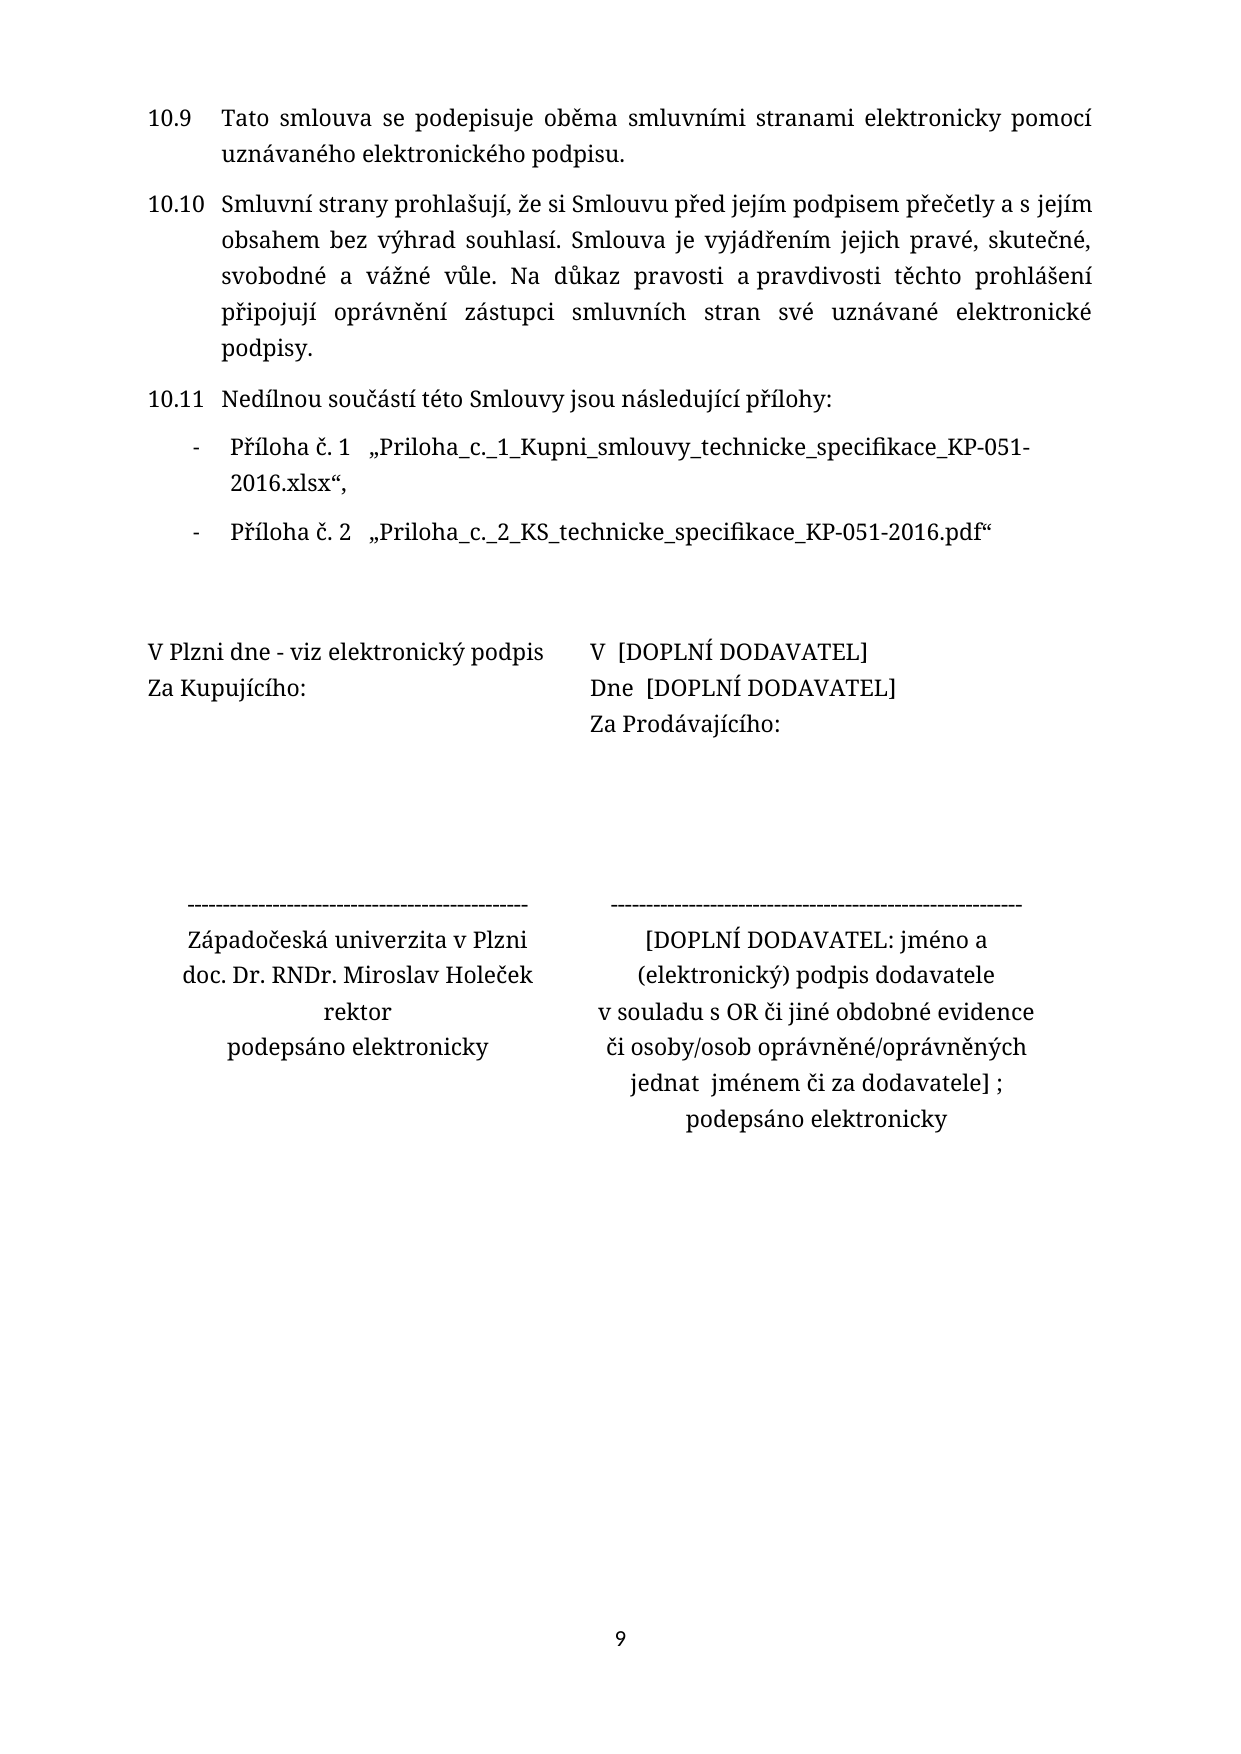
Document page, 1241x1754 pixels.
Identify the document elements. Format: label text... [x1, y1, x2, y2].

table_header V [DOPLNÍ DODAVATEL] Dne [DOPLNÍ DODAVATEL] Za Prodávajícího: ---------------------------------------------------------- [DOPLNÍ DODAVATEL: jméno a (elektronický) podpis dodavatele v souladu s OR či jiné obdobné evidence či osoby/osob oprávněné/oprávněných jednat jménem či za dodavatele] ; podepsáno elektronicky [579, 636, 1054, 1138]
table_header V Plzni dne - viz elektronický podpis Za Kupujícího: ------------------------------------------------ Západočeská univerzita v Plzni doc. Dr. RNDr. Miroslav Holeček rektor podepsáno elektronicky [136, 636, 579, 1138]
text 10.10 Smluvní strany prohlašují, že si Smlouvu před jejím podpisem přečetly a s jejím obsahem bez výhrad souhlasí. Smlouva je vyjádřením jejich pravé, skutečné, svobodné a vážné vůle. Na důkaz pravosti a pravdivosti těchto prohlášení připojují oprávnění zástupci smluvních stran své uznávané elektronické podpisy. [148, 188, 1092, 363]
list Příloha č. 1 „Priloha_c._1_Kupni_smlouvy_technicke_specifikace_KP-051-2016.xlsx“, [193, 431, 1092, 498]
text 10.11 Nedílnou součástí této Smlouvy jsou následující přílohy: [148, 383, 1092, 414]
list Příloha č. 2 „Priloha_c._2_KS_technicke_specifikace_KP-051-2016.pdf“ [193, 515, 1092, 547]
text 10.9 Tato smlouva se podepisuje oběma smluvními stranami elektronicky pomocí uznávaného elektronického podpisu. [148, 102, 1092, 169]
